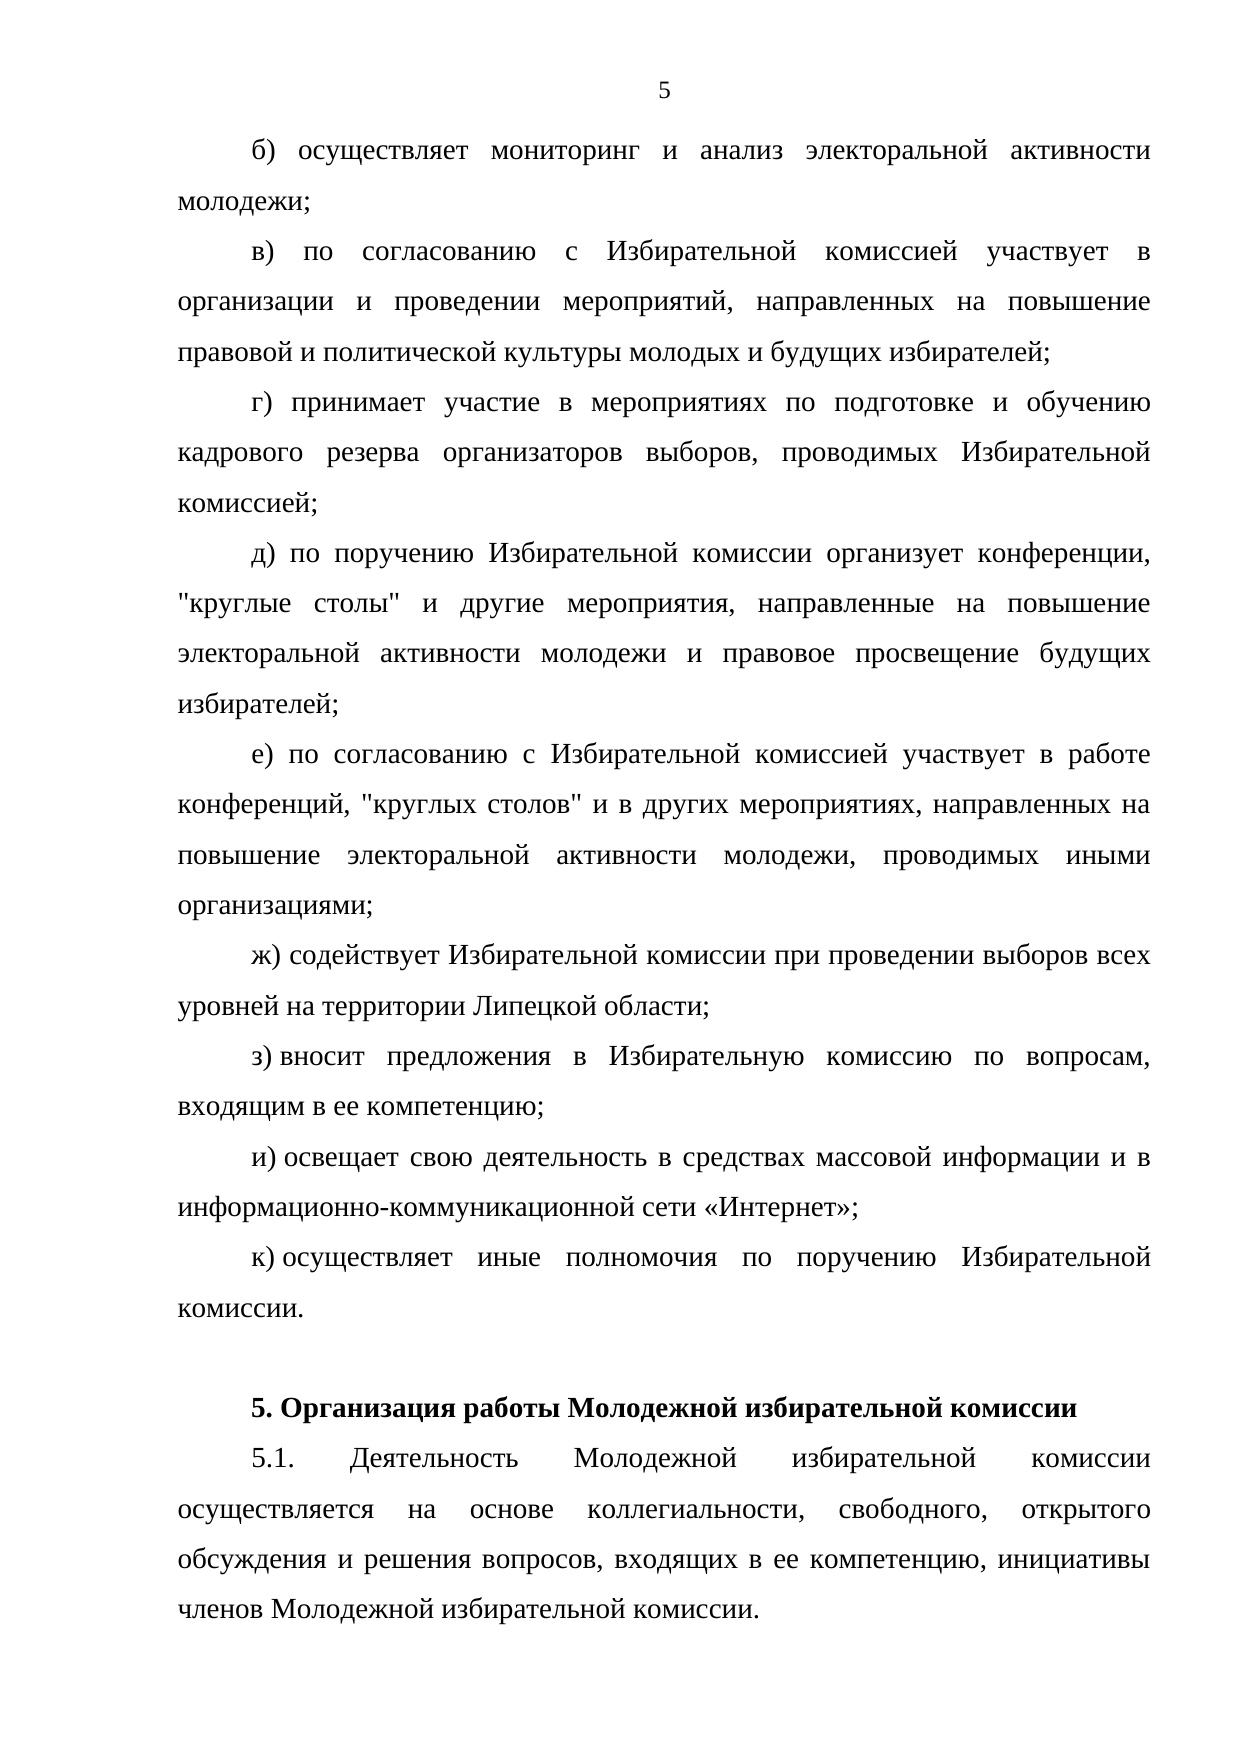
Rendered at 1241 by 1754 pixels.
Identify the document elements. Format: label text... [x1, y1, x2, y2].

text ж) содействует Избирательной комиссии при проведении выборов всех уровней на территории Липецкой области; [177, 937, 1152, 1021]
text б) осуществляет мониторинг и анализ электоральной активности молодежи; [177, 132, 1152, 216]
text д) по поручению Избирательной комиссии организует конференции, "круглые столы" и другие мероприятия, направленные на повышение электоральной активности молодежи и правовое просвещение будущих избирателей; [177, 535, 1152, 719]
text в) по согласованию с Избирательной комиссией участвует в организации и проведении мероприятий, направленных на повышение правовой и политической культуры молодых и будущих избирателей; [177, 233, 1152, 367]
text з) вносит предложения в Избирательную комиссию по вопросам, входящим в ее компетенцию; [177, 1038, 1152, 1122]
text к) осуществляет иные полномочия по поручению Избирательной комиссии. [177, 1239, 1152, 1323]
text е) по согласованию с Избирательной комиссией участвует в работе конференций, "круглых столов" и в других мероприятиях, направленных на повышение электоральной активности молодежи, проводимых иными организациями; [177, 736, 1152, 921]
text 5.1. Деятельность Молодежной избирательной комиссии осуществляется на основе коллегиальности, свободного, открытого обсуждения и решения вопросов, входящих в ее компетенцию, инициативы членов Молодежной избирательной комиссии. [177, 1441, 1152, 1625]
text г) принимает участие в мероприятиях по подготовке и обучению кадрового резерва организаторов выборов, проводимых Избирательной комиссией; [177, 384, 1152, 518]
text 5. Организация работы Молодежной избирательной комиссии [177, 1390, 1152, 1424]
text и) освещает свою деятельность в средствах массовой информации и в информационно-коммуникационной сети «Интернет»; [177, 1139, 1152, 1223]
